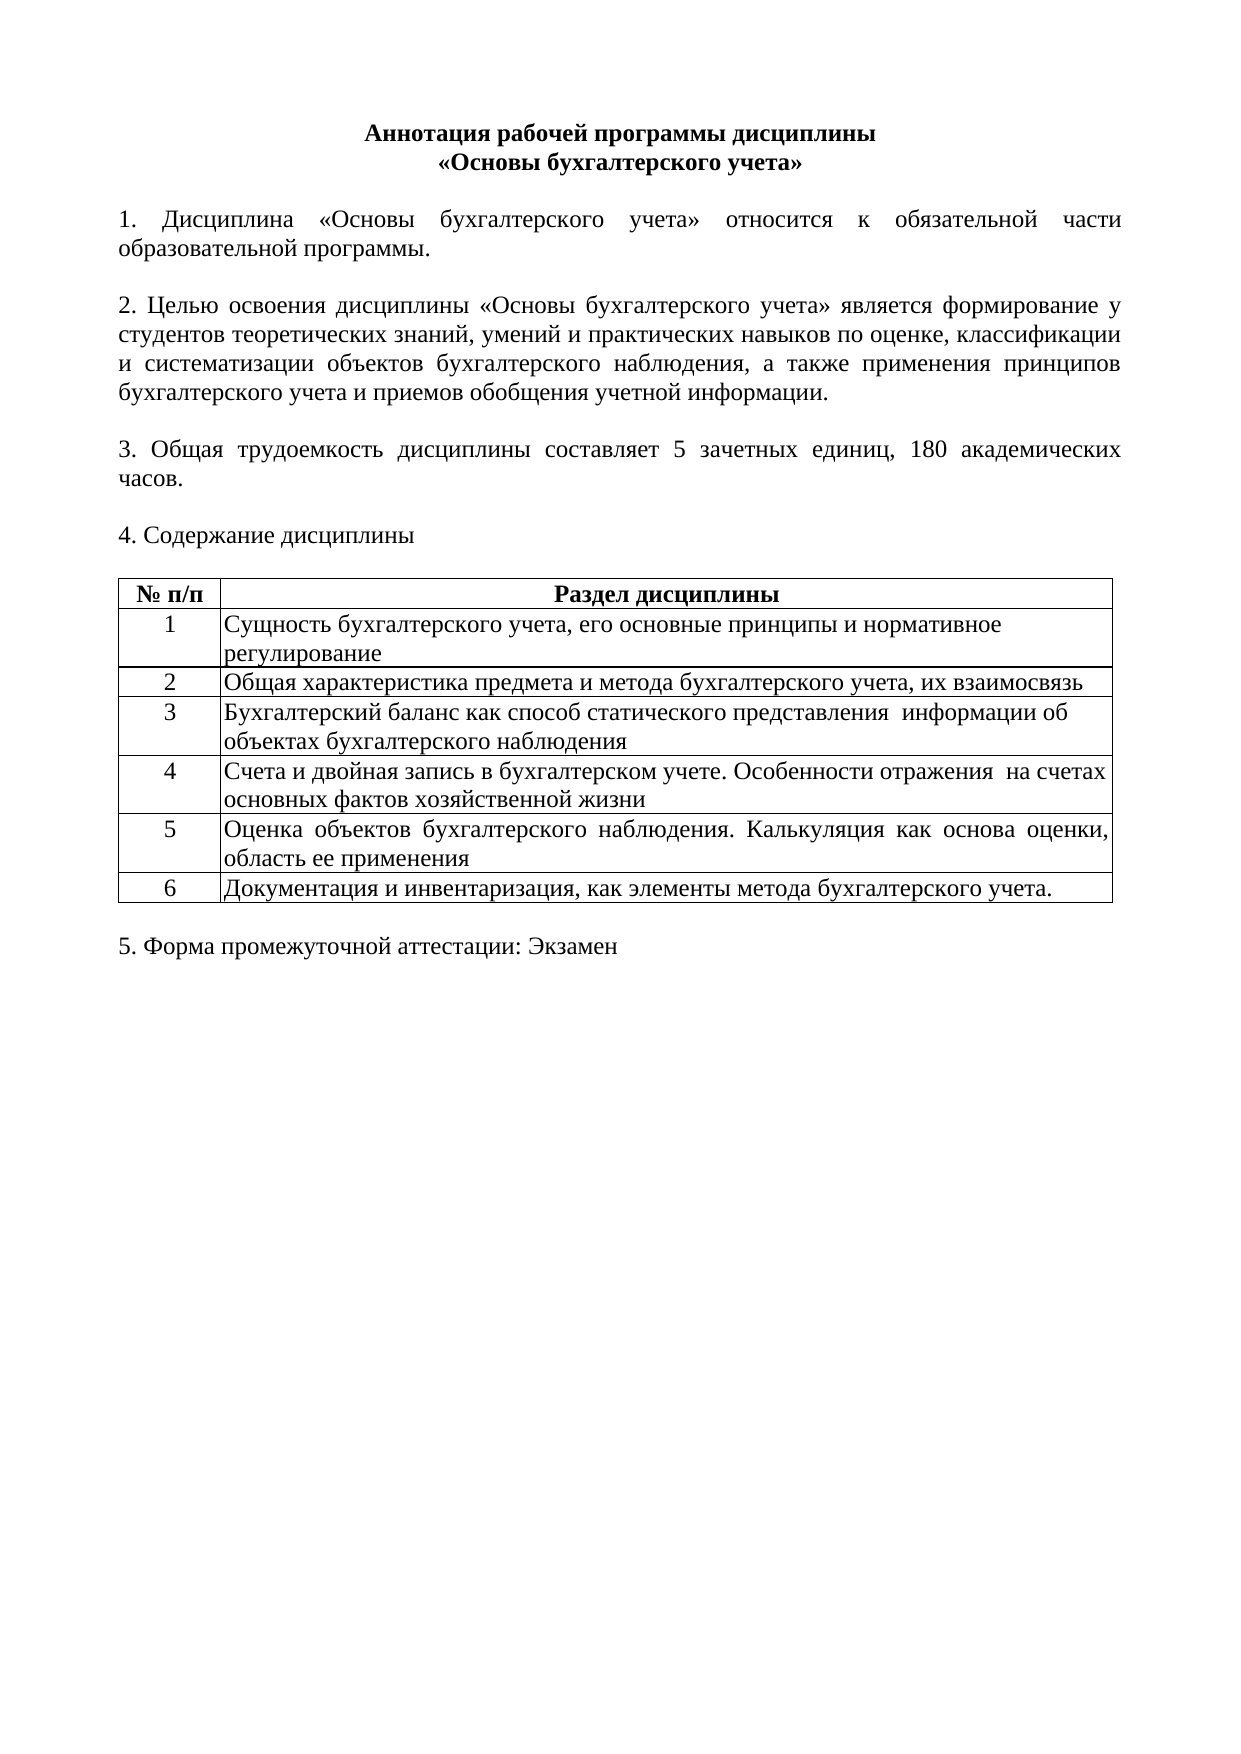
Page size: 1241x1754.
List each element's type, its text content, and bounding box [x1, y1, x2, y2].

table_cell Бухгалтерский баланс как способ статического представления информации об объектах бухгалтерского наблюдения [221, 697, 1112, 755]
table_header Раздел дисциплины [221, 579, 1112, 608]
text Аннотация рабочей программы дисциплины [118, 118, 1122, 147]
table_cell Счета и двойная запись в бухгалтерском учете. Особенности отражения на счетах основных фактов хозяйственной жизни [221, 756, 1112, 813]
table_cell Общая характеристика предмета и метода бухгалтерского учета, их взаимосвязь [221, 668, 1112, 696]
table_cell Документация и инвентаризация, как элементы метода бухгалтерского учета. [221, 873, 1112, 902]
table_cell 5 [119, 814, 220, 872]
table_cell 4 [119, 756, 220, 813]
text 4. Содержание дисциплины [118, 521, 1122, 549]
table_cell 3 [119, 697, 220, 755]
text 1. Дисциплина «Основы бухгалтерского учета» относится к обязательной части образовательной программы. [118, 204, 1122, 262]
table_cell Сущность бухгалтерского учета, его основные принципы и нормативное регулирование [221, 609, 1112, 666]
text «Основы бухгалтерского учета» [118, 147, 1122, 176]
text 5. Форма промежуточной аттестации: Экзамен [118, 931, 1122, 960]
text 2. Целью освоения дисциплины «Основы бухгалтерского учета» является формирование у студентов теоретических знаний, умений и практических навыков по оценке, классификации и систематизации объектов бухгалтерского наблюдения, а также применения принципов бухгалтерского учета и приемов обобщения учетной информации. [118, 291, 1122, 406]
table_cell Оценка объектов бухгалтерского наблюдения. Калькуляция как основа оценки, область ее применения [221, 814, 1112, 872]
table_cell 6 [119, 873, 220, 902]
table_cell 1 [119, 609, 220, 666]
table_header № п/п [119, 579, 220, 608]
text 3. Общая трудоемкость дисциплины составляет 5 зачетных единиц, 180 академических часов. [118, 434, 1122, 492]
table_cell 2 [119, 668, 220, 696]
